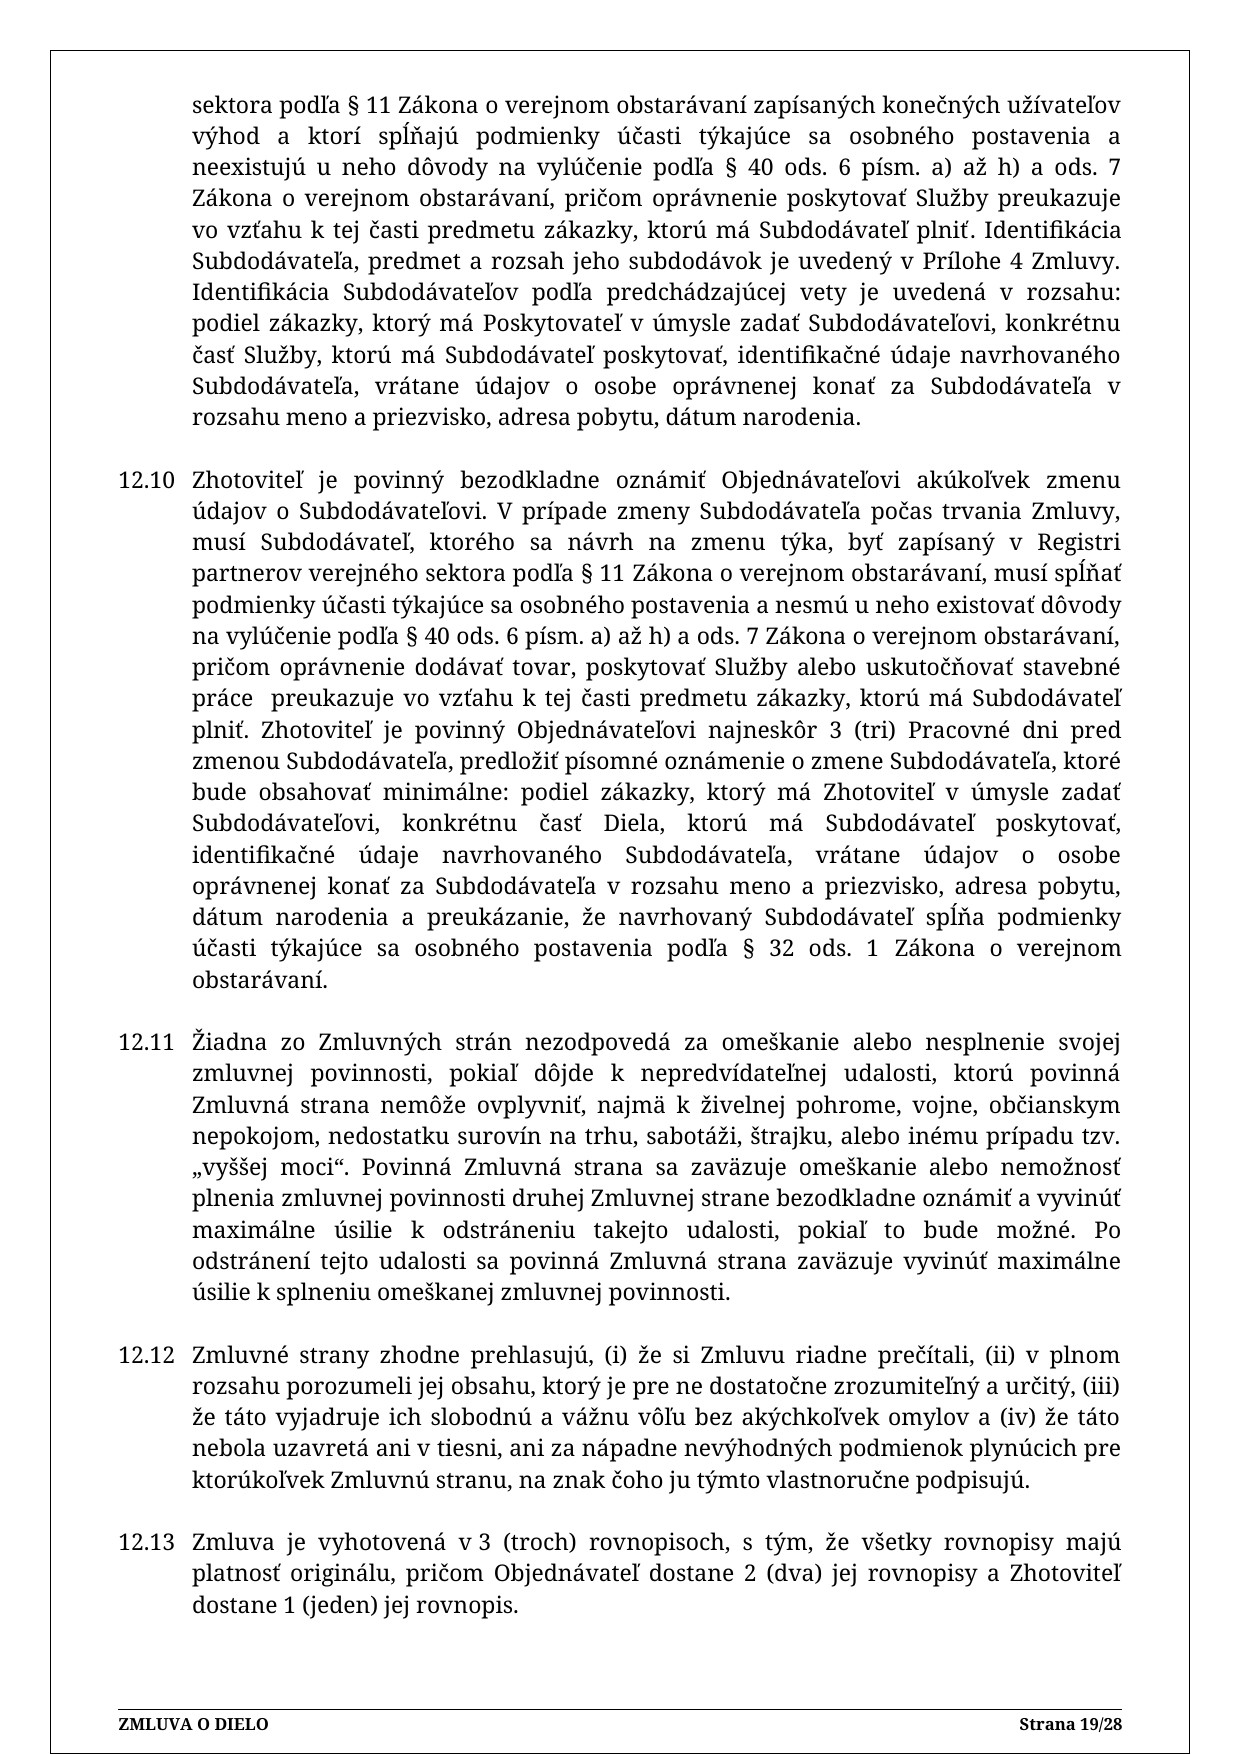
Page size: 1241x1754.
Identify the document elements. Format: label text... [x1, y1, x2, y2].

list Zmluvné strany zhodne prehlasujú, (i) že si Zmluvu riadne prečítali, (ii) v plnom rozsahu porozumeli jej obsahu, ktorý je pre ne dostatočne zrozumiteľný a určitý, (iii) že táto vyjadruje ich slobodnú a vážnu vôľu bez akýchkoľvek omylov a (iv) že táto nebola uzavretá ani v tiesni, ani za nápadne nevýhodných podmienok plynúcich pre ktorúkoľvek Zmluvnú stranu, na znak čoho ju týmto vlastnoručne podpisujú. [118, 1339, 1122, 1495]
list Zmluva je vyhotovená v 3 (troch) rovnopisoch, s tým, že všetky rovnopisy majú platnosť originálu, pričom Objednávateľ dostane 2 (dva) jej rovnopisy a Zhotoviteľ dostane 1 (jeden) jej rovnopis. [118, 1526, 1122, 1620]
list Žiadna zo Zmluvných strán nezodpovedá za omeškanie alebo nesplnenie svojej zmluvnej povinnosti, pokiaľ dôjde k nepredvídateľnej udalosti, ktorú povinná Zmluvná strana nemôže ovplyvniť, najmä k živelnej pohrome, vojne, občianskym nepokojom, nedostatku surovín na trhu, sabotáži, štrajku, alebo inému prípadu tzv. „vyššej moci“. Povinná Zmluvná strana sa zaväzuje omeškanie alebo nemožnosť plnenia zmluvnej povinnosti druhej Zmluvnej strane bezodkladne oznámiť a vyvinúť maximálne úsilie k odstráneniu takejto udalosti, pokiaľ to bude možné. Po odstránení tejto udalosti sa povinná Zmluvná strana zaväzuje vyvinúť maximálne úsilie k splneniu omeškanej zmluvnej povinnosti. [118, 1026, 1122, 1307]
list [118, 89, 1122, 432]
list Zhotoviteľ je povinný bezodkladne oznámiť Objednávateľovi akúkoľvek zmenu údajov o Subdodávateľovi. V prípade zmeny Subdodávateľa počas trvania Zmluvy, musí Subdodávateľ, ktorého sa návrh na zmenu týka, byť zapísaný v Registri partnerov verejného sektora podľa § 11 Zákona o verejnom obstarávaní, musí spĺňať podmienky účasti týkajúce sa osobného postavenia a nesmú u neho existovať dôvody na vylúčenie podľa § 40 ods. 6 písm. a) až h) a ods. 7 Zákona o verejnom obstarávaní, pričom oprávnenie dodávať tovar, poskytovať Služby alebo uskutočňovať stavebné práce preukazuje vo vzťahu k tej časti predmetu zákazky, ktorú má Subdodávateľ plniť. Zhotoviteľ je povinný Objednávateľovi najneskôr 3 (tri) Pracovné dni pred zmenou Subdodávateľa, predložiť písomné oznámenie o zmene Subdodávateľa, ktoré bude obsahovať minimálne: podiel zákazky, ktorý má Zhotoviteľ v úmysle zadať Subdodávateľovi, konkrétnu časť Diela, ktorú má Subdodávateľ poskytovať, identifikačné údaje navrhovaného Subdodávateľa, vrátane údajov o osobe oprávnenej konať za Subdodávateľa v rozsahu meno a priezvisko, adresa pobytu, dátum narodenia a preukázanie, že navrhovaný Subdodávateľ spĺňa podmienky účasti týkajúce sa osobného postavenia podľa § 32 ods. 1 Zákona o verejnom obstarávaní. [118, 464, 1122, 995]
